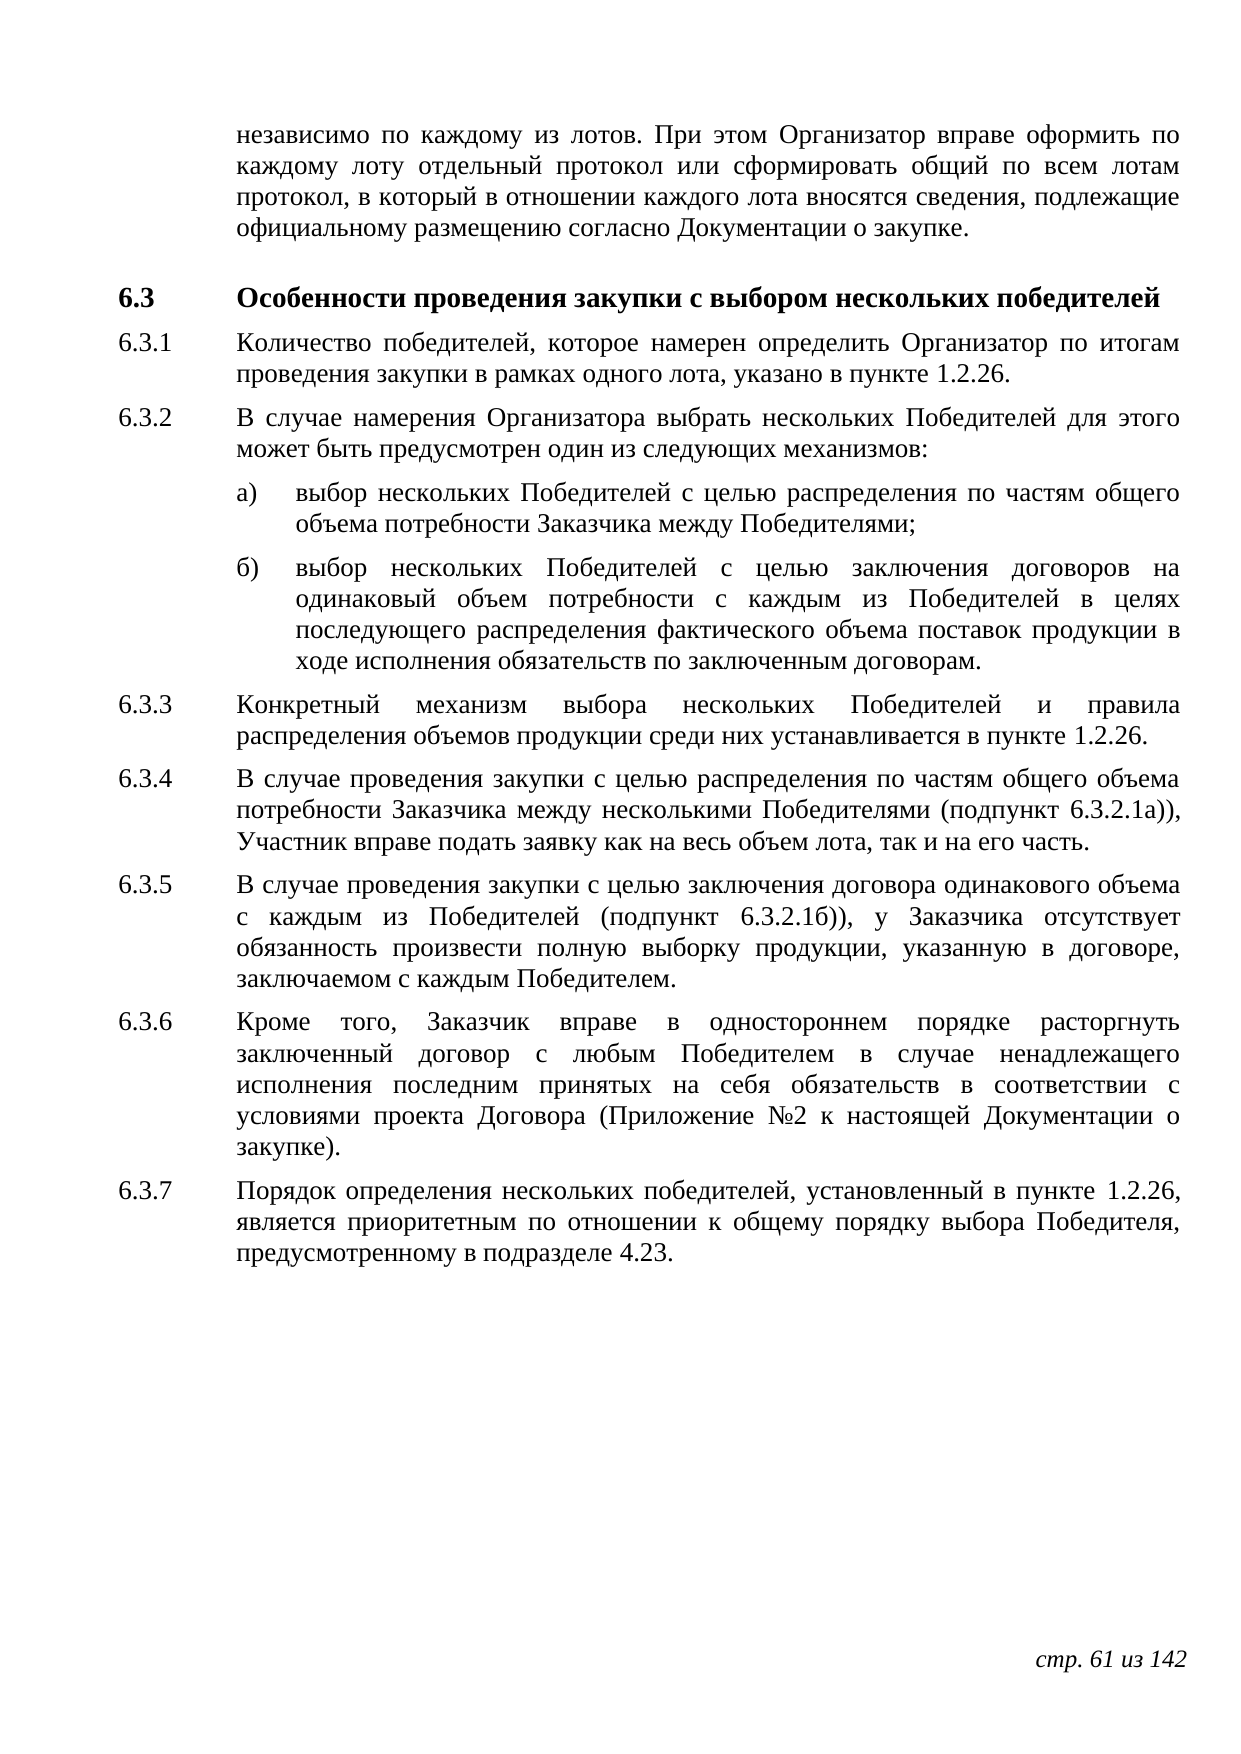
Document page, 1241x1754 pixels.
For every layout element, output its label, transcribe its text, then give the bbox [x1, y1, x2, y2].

text Порядок определения нескольких победителей, установленный в пункте 1.2.26, является приоритетным по отношении к общему порядку выбора Победителя, предусмотренному в подразделе 4.23. [118, 1174, 1181, 1267]
text Кроме того, Заказчик вправе в одностороннем порядке расторгнуть заключенный договор с любым Победителем в случае ненадлежащего исполнения последним принятых на себя обязательств в соответствии с условиями проекта Договора (Приложение №2 к настоящей Документации о закупке). [118, 1006, 1181, 1161]
text В случае намерения Организатора выбрать нескольких Победителей для этого может быть предусмотрен один из следующих механизмов: [118, 401, 1181, 463]
text выбор нескольких Победителей с целью распределения по частям общего объема потребности Заказчика между Победителями; [236, 476, 1181, 538]
text Конкретный механизм выбора нескольких Победителей и правила распределения объемов продукции среди них устанавливается в пункте 1.2.26. [118, 688, 1181, 750]
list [118, 118, 1181, 243]
subtitle Особенности проведения закупки с выбором нескольких победителей [118, 280, 1181, 314]
text выбор нескольких Победителей с целью заключения договоров на одинаковый объем потребности с каждым из Победителей в целях последующего распределения фактического объема поставок продукции в ходе исполнения обязательств по заключенным договорам. [236, 551, 1181, 675]
text В случае проведения закупки с целью распределения по частям общего объема потребности Заказчика между несколькими Победителями (подпункт 6.3.2а)), Участник вправе подать заявку как на весь объем лота, так и на его часть. [118, 762, 1181, 856]
text Количество победителей, которое намерен определить Организатор по итогам проведения закупки в рамках одного лота, указано в пункте 1.2.26. [118, 326, 1181, 388]
text В случае проведения закупки с целью заключения договора одинакового объема с каждым из Победителей (подпункт 6.3.2б)), у Заказчика отсутствует обязанность произвести полную выборку продукции, указанную в договоре, заключаемом с каждым Победителем. [118, 868, 1181, 993]
